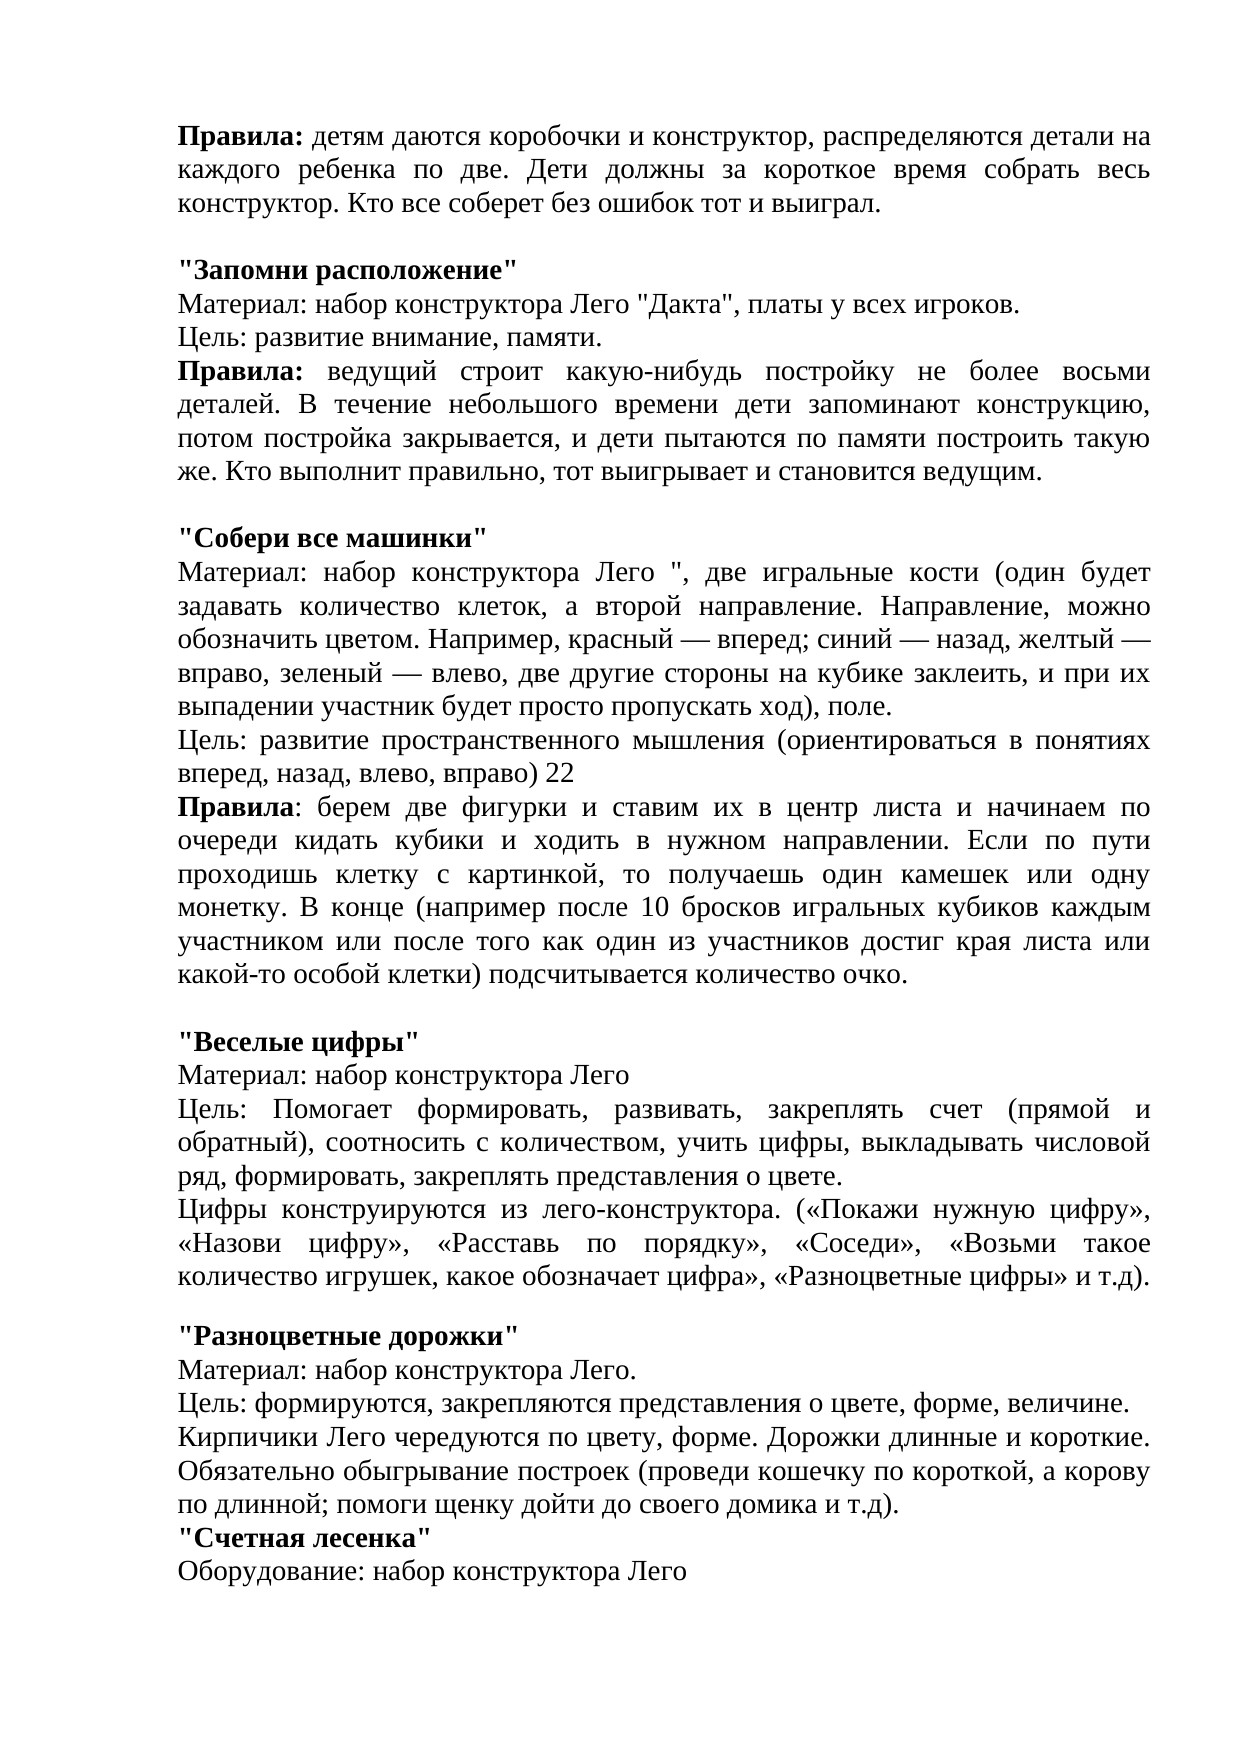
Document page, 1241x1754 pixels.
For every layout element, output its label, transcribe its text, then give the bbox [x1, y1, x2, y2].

text Кирпичики Лего чередуются по цвету, форме. Дорожки длинные и короткие. Обязательно обыгрывание построек (проведи кошечку по короткой, а корову по длинной; помоги щенку дойти до своего домика и т.д). [177, 1419, 1152, 1520]
text "Веселые цифры" [177, 1024, 1152, 1057]
text "Счетная лесенка" [177, 1520, 1152, 1553]
text Цель: формируются, закрепляются представления о цвете, форме, величине. [177, 1386, 1152, 1419]
text Цель: развитие пространственного мышления (ориентироваться в понятиях вперед, назад, влево, вправо) 22 [177, 722, 1152, 789]
text "Запомни расположение" [177, 252, 1152, 286]
text Правила: берем две фигурки и ставим их в центр листа и начинаем по очереди кидать кубики и ходить в нужном направлении. Если по пути проходишь клетку с картинкой, то получаешь один камешек или одну монетку. В конце (например после 10 бросков игральных кубиков каждым участником или после того как один из участников достиг края листа или какой-то особой клетки) подсчитывается количество очко. [177, 789, 1152, 990]
text Правила: детям даются коробочки и конструктор, распределяются детали на каждого ребенка по две. Дети должны за короткое время собрать весь конструктор. Кто все соберет без ошибок тот и выиграл. [177, 118, 1152, 219]
text Материал: набор конструктора Лего. [177, 1352, 1152, 1386]
text Материал: набор конструктора Лего [177, 1057, 1152, 1091]
text Правила: ведущий строит какую-нибудь постройку не более восьми деталей. В течение небольшого времени дети запоминают конструкцию, потом постройка закрывается, и дети пытаются по памяти построить такую же. Кто выполнит правильно, тот выигрывает и становится ведущим. [177, 353, 1152, 487]
text Материал: набор конструктора Лего ", две игральные кости (один будет задавать количество клеток, а второй направление. Направление, можно обозначить цветом. Например, красный — вперед; синий — назад, желтый — вправо, зеленый — влево, две другие стороны на кубике заклеить, и при их выпадении участник будет просто пропускать ход), поле. [177, 554, 1152, 722]
text "Собери все машинки" [177, 521, 1152, 554]
text Цель: развитие внимание, памяти. [177, 319, 1152, 353]
text Материал: набор конструктора Лего "Дакта", платы у всех игроков. [177, 286, 1152, 319]
text Оборудование: набор конструктора Лего [177, 1553, 1152, 1587]
text "Разноцветные дорожки" [177, 1318, 1152, 1352]
text Цель: Помогает формировать, развивать, закреплять счет (прямой и обратный), соотносить с количеством, учить цифры, выкладывать числовой ряд, формировать, закреплять представления о цвете. [177, 1091, 1152, 1191]
text Цифры конструируются из лего-конструктора. («Покажи нужную цифру», «Назови цифру», «Расставь по порядку», «Соседи», «Возьми такое количество игрушек, какое обозначает цифра», «Разноцветные цифры» и т.д). [177, 1191, 1152, 1292]
